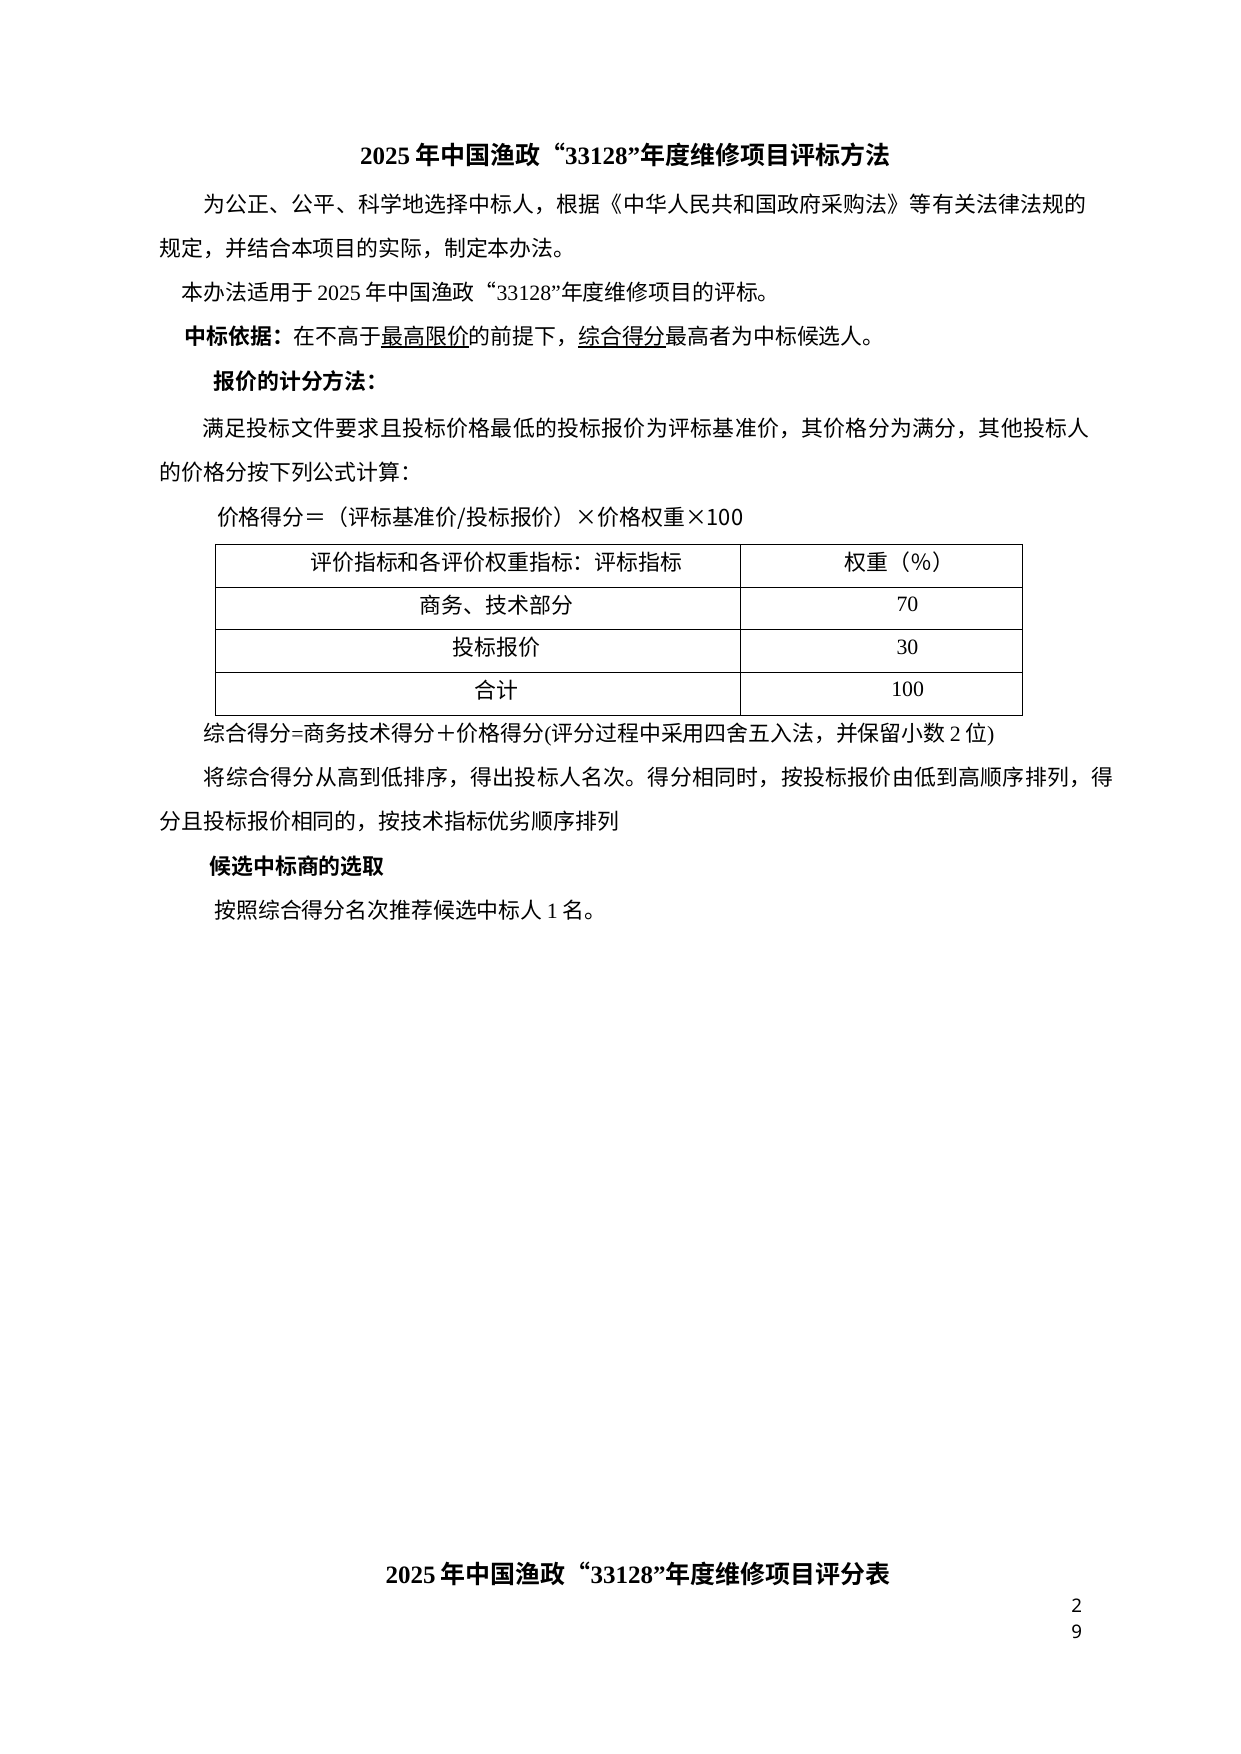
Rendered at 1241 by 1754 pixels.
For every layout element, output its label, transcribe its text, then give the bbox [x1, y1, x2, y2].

text 价格得分＝（评标基准价/投标报价）×价格权重×100 [159, 500, 1090, 531]
text 报价的计分方法： [159, 364, 1081, 395]
text 候选中标商的选取 [209, 849, 1081, 880]
text 为公正、公平、科学地选择中标人，根据《中华人民共和国政府采购法》等有关法律法规的规定，并结合本项目的实际，制定本办法。 [159, 187, 1090, 262]
text 本办法适用于2025年中国渔政“33128”年度维修项目的评标。 [159, 275, 1090, 307]
table_cell 商务、技术部分 [216, 588, 740, 629]
table_cell 投标报价 [216, 630, 740, 672]
text 满足投标文件要求且投标价格最低的投标报价为评标基准价，其价格分为满分，其他投标人的价格分按下列公式计算： [159, 411, 1090, 487]
table_header 评价指标和各评价权重指标：评标指标 [216, 545, 740, 587]
table_cell 100 [741, 673, 1022, 715]
text 2025年中国渔政“33128”年度维修项目评分表 [159, 1554, 1116, 1590]
text 综合得分=商务技术得分＋价格得分(评分过程中采用四舍五入法，并保留小数2位) [159, 716, 1116, 747]
text 按照综合得分名次推荐候选中标人1名。 [159, 893, 1116, 924]
text 2025年中国渔政“33128”年度维修项目评标方法 [159, 136, 1090, 172]
text 中标依据：在不高于最高限价的前提下，综合得分最高者为中标候选人。 [184, 319, 1081, 351]
text 将综合得分从高到低排序，得出投标人名次。得分相同时，按投标报价由低到高顺序排列，得分且投标报价相同的，按技术指标优劣顺序排列 [159, 760, 1116, 836]
table_cell 合计 [216, 673, 740, 715]
table_cell 30 [741, 630, 1022, 672]
table_header 权重（％） [741, 545, 1022, 587]
table_cell 70 [741, 588, 1022, 629]
